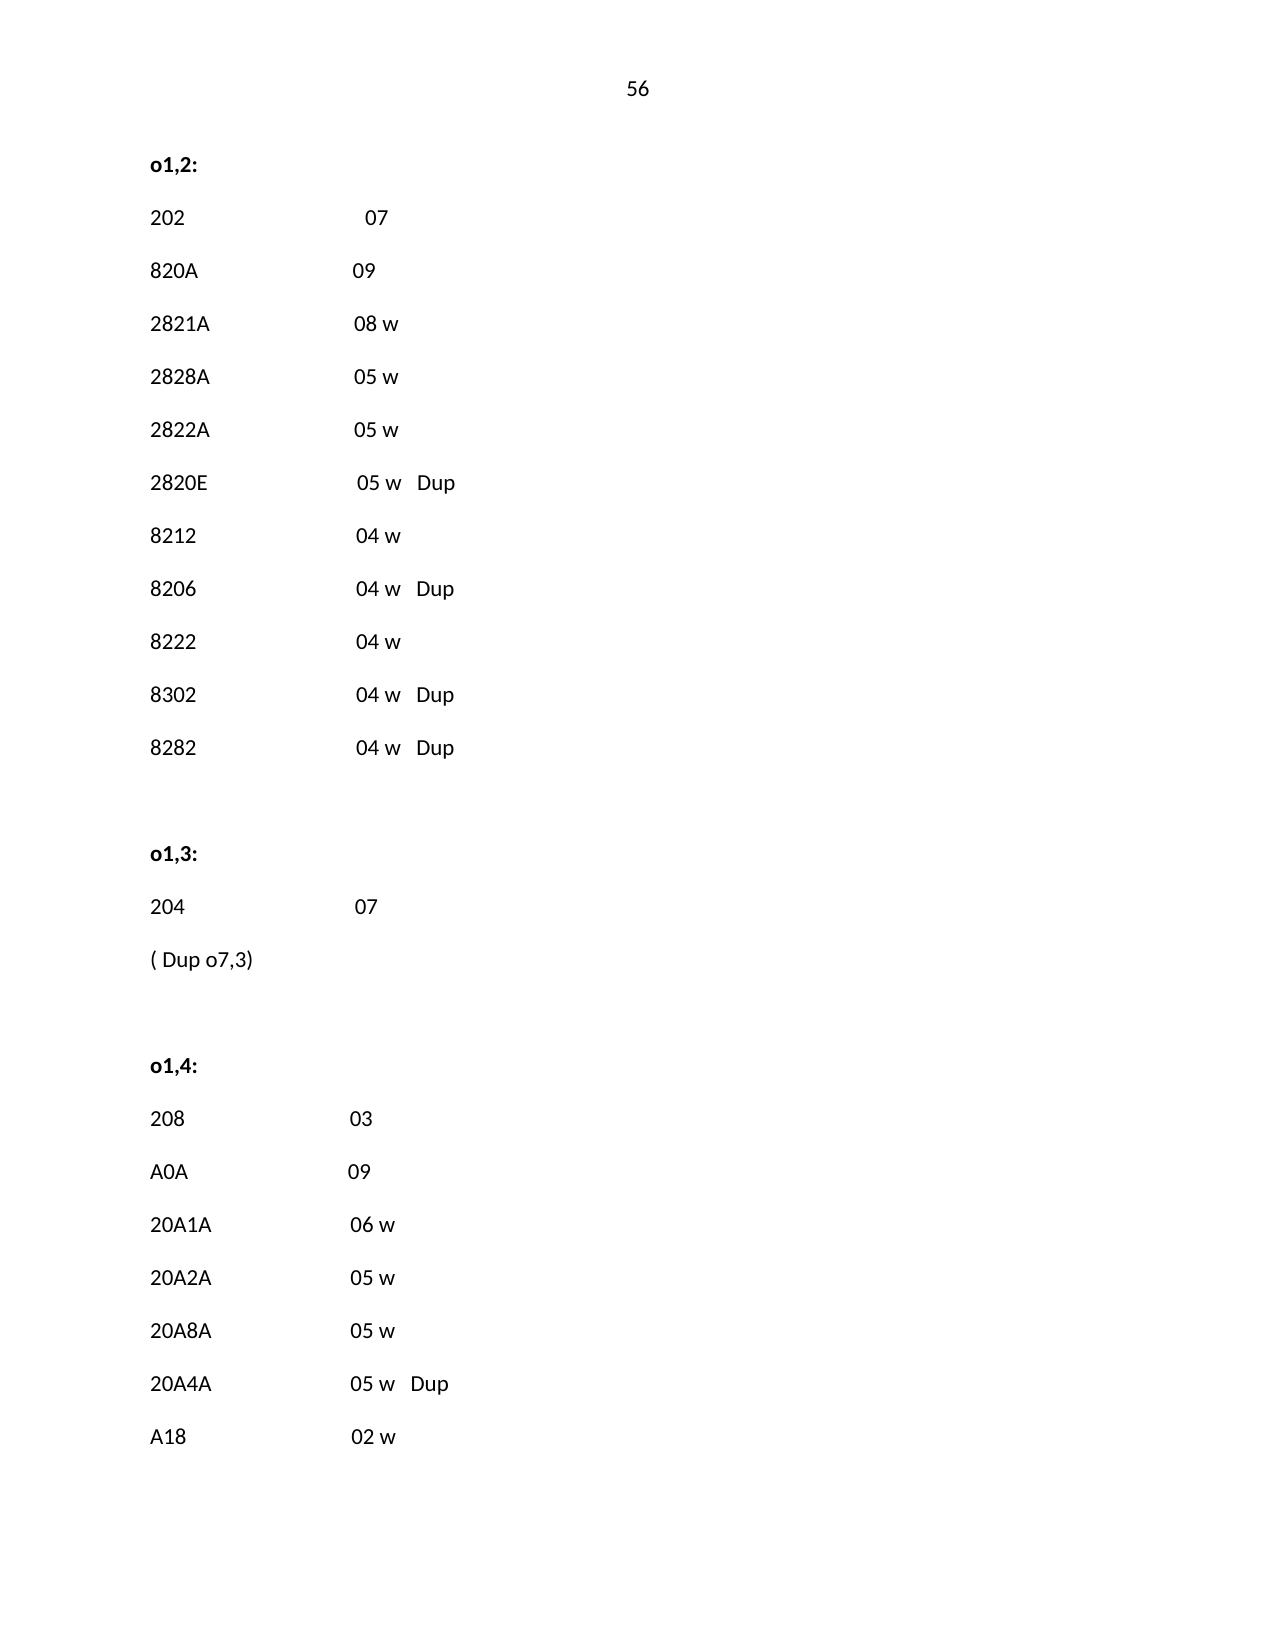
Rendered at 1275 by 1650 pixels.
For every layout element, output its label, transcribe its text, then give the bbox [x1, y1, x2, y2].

text 20A1A 06 w [150, 1210, 1125, 1238]
text 8206 04 w Dup [150, 574, 1125, 602]
text 2828A 05 w [150, 362, 1125, 390]
text 202 07 [150, 203, 1125, 231]
text 8222 04 w [150, 627, 1125, 655]
text 204 07 [150, 892, 1125, 920]
text 8212 04 w [150, 521, 1125, 549]
text o1,3: [150, 839, 1125, 867]
text A0A 09 [150, 1157, 1125, 1185]
text 20A8A 05 w [150, 1316, 1125, 1344]
text o1,4: [150, 1051, 1125, 1079]
text o1,2: [150, 150, 1125, 178]
text 820A 09 [150, 256, 1125, 284]
text 8282 04 w Dup [150, 733, 1125, 761]
text A18 02 w [150, 1422, 1125, 1451]
text 8302 04 w Dup [150, 680, 1125, 708]
text 2821A 08 w [150, 309, 1125, 337]
text 2822A 05 w [150, 415, 1125, 443]
text 20A4A 05 w Dup [150, 1369, 1125, 1397]
text ( Dup o7,3) [150, 945, 1125, 973]
text 20A2A 05 w [150, 1263, 1125, 1291]
text 2820E 05 w Dup [150, 468, 1125, 496]
text 208 03 [150, 1104, 1125, 1132]
